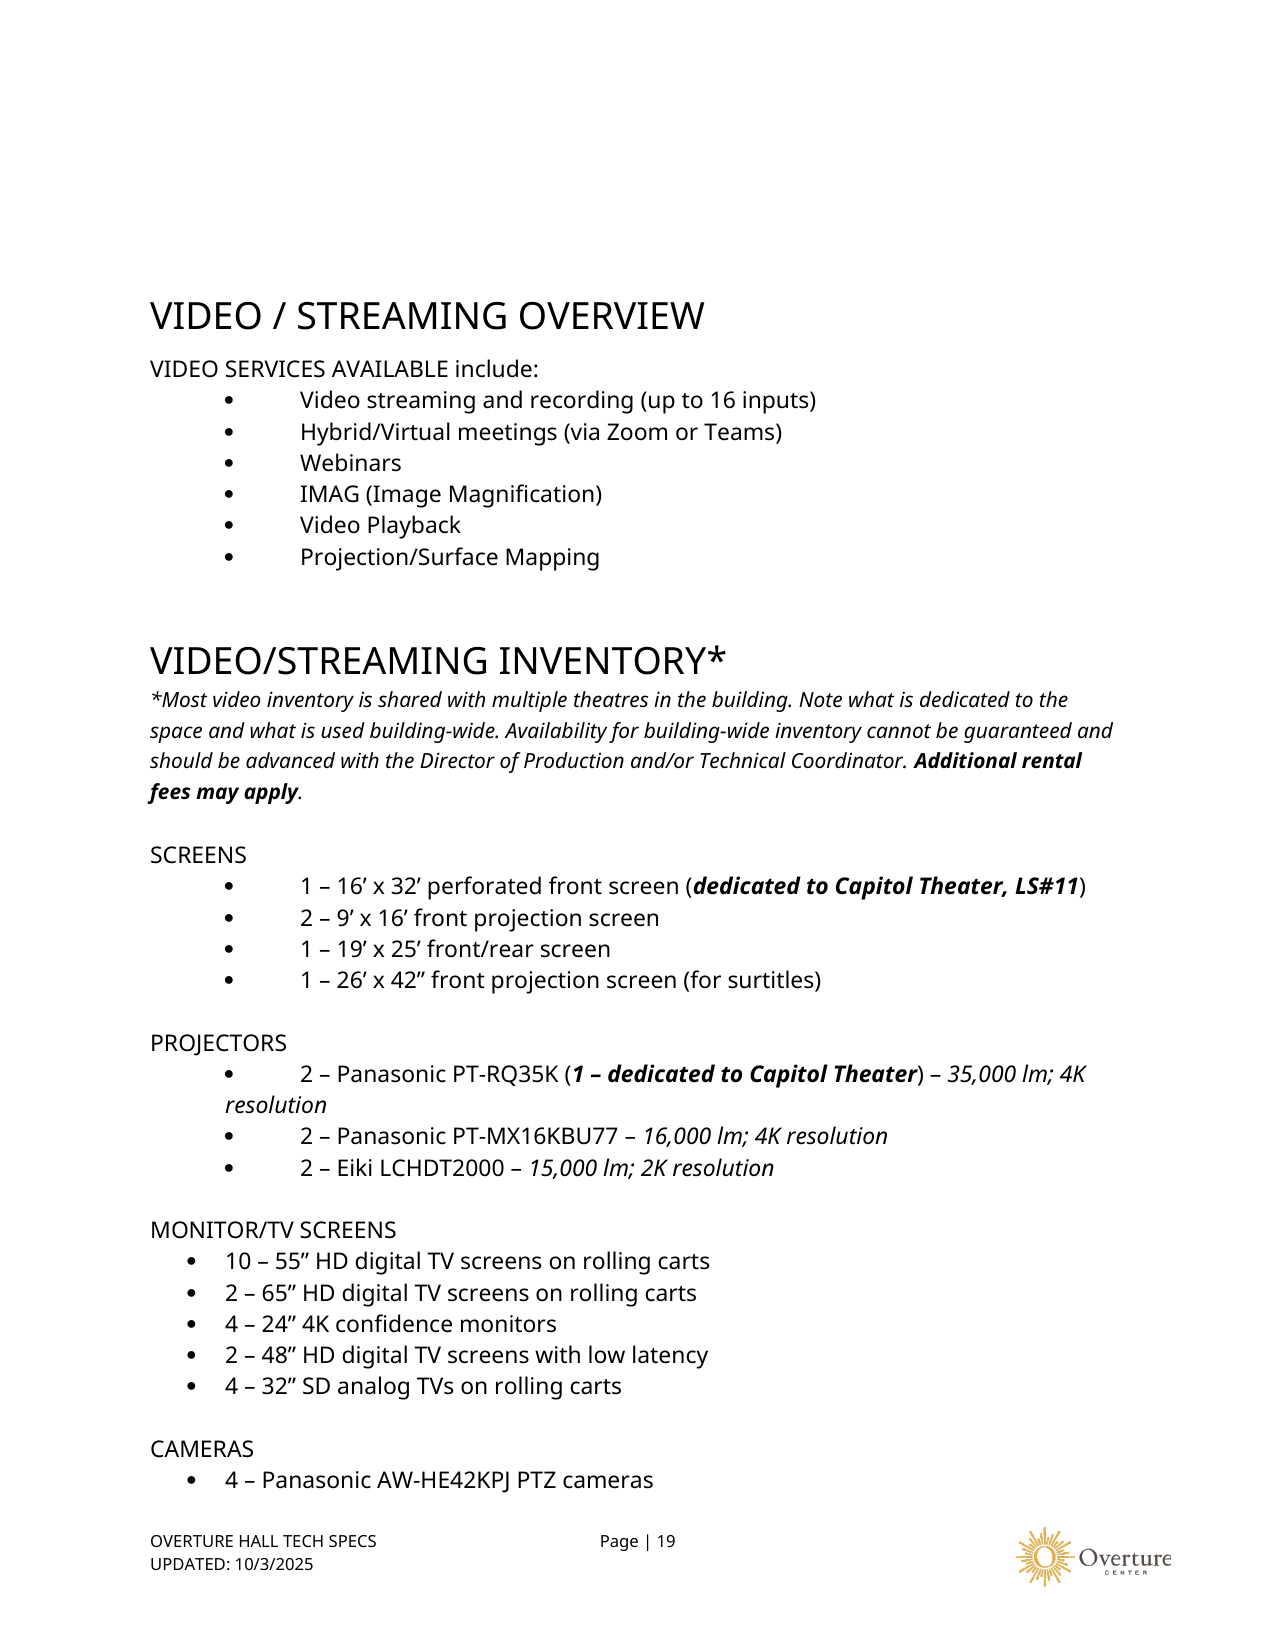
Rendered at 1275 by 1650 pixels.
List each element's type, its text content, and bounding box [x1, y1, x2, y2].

list 10 – 55” HD digital TV screens on rolling carts [187, 1245, 1125, 1277]
list 2 – 48” HD digital TV screens with low latency [187, 1339, 1125, 1370]
subtitle VIDEO / STREAMING OVERVIEW [150, 289, 1125, 341]
list 4 – 32” SD analog TVs on rolling carts [187, 1370, 1125, 1402]
list 2 – 65” HD digital TV screens on rolling carts [187, 1277, 1125, 1308]
list 1 – 19’ x 25’ front/rear screen [225, 933, 1125, 964]
text VIDEO SERVICES AVAILABLE include: [150, 353, 1125, 384]
picture [1015, 1527, 1172, 1587]
text *Most video inventory is shared with multiple theatres in the building. Note what is dedicated to the space and what is used building-wide. Availability for building-wide inventory cannot be guaranteed and should be advanced with the Director of Production and/or Technical Coordinator. Additional rental fees may apply. [150, 685, 1125, 806]
list 4 – Panasonic AW-HE42KPJ PTZ cameras [187, 1464, 1125, 1495]
text VIDEO/STREAMING INVENTORY* [150, 634, 1125, 685]
list Hybrid/Virtual meetings (via Zoom or Teams) [225, 416, 1125, 447]
list PROJECTORS [150, 1027, 1125, 1058]
list Video streaming and recording (up to 16 inputs) [225, 384, 1125, 416]
list 2 – 9’ x 16’ front projection screen [225, 902, 1125, 933]
text CAMERAS [150, 1433, 1125, 1464]
text MONITOR/TV SCREENS [150, 1214, 1125, 1245]
list Webinars [225, 447, 1125, 478]
list Video Playback [225, 509, 1125, 541]
list 2 – Panasonic PT-MX16KBU77 – 16,000 lm; 4K resolution [225, 1120, 1125, 1152]
text SCREENS [150, 839, 1125, 870]
list 2 – Eiki LCHDT2000 – 15,000 lm; 2K resolution [225, 1152, 1125, 1183]
list Projection/Surface Mapping [225, 541, 1125, 572]
list 1 – 16’ x 32’ perforated front screen (dedicated to Capitol Theater, LS#11) [225, 870, 1125, 902]
list 2 – Panasonic PT-RQ35K (1 – dedicated to Capitol Theater) – 35,000 lm; 4K resolution [225, 1058, 1125, 1120]
list 1 – 26’ x 42” front projection screen (for surtitles) [225, 964, 1125, 995]
list 4 – 24” 4K confidence monitors [187, 1308, 1125, 1339]
list IMAG (Image Magnification) [225, 478, 1125, 509]
